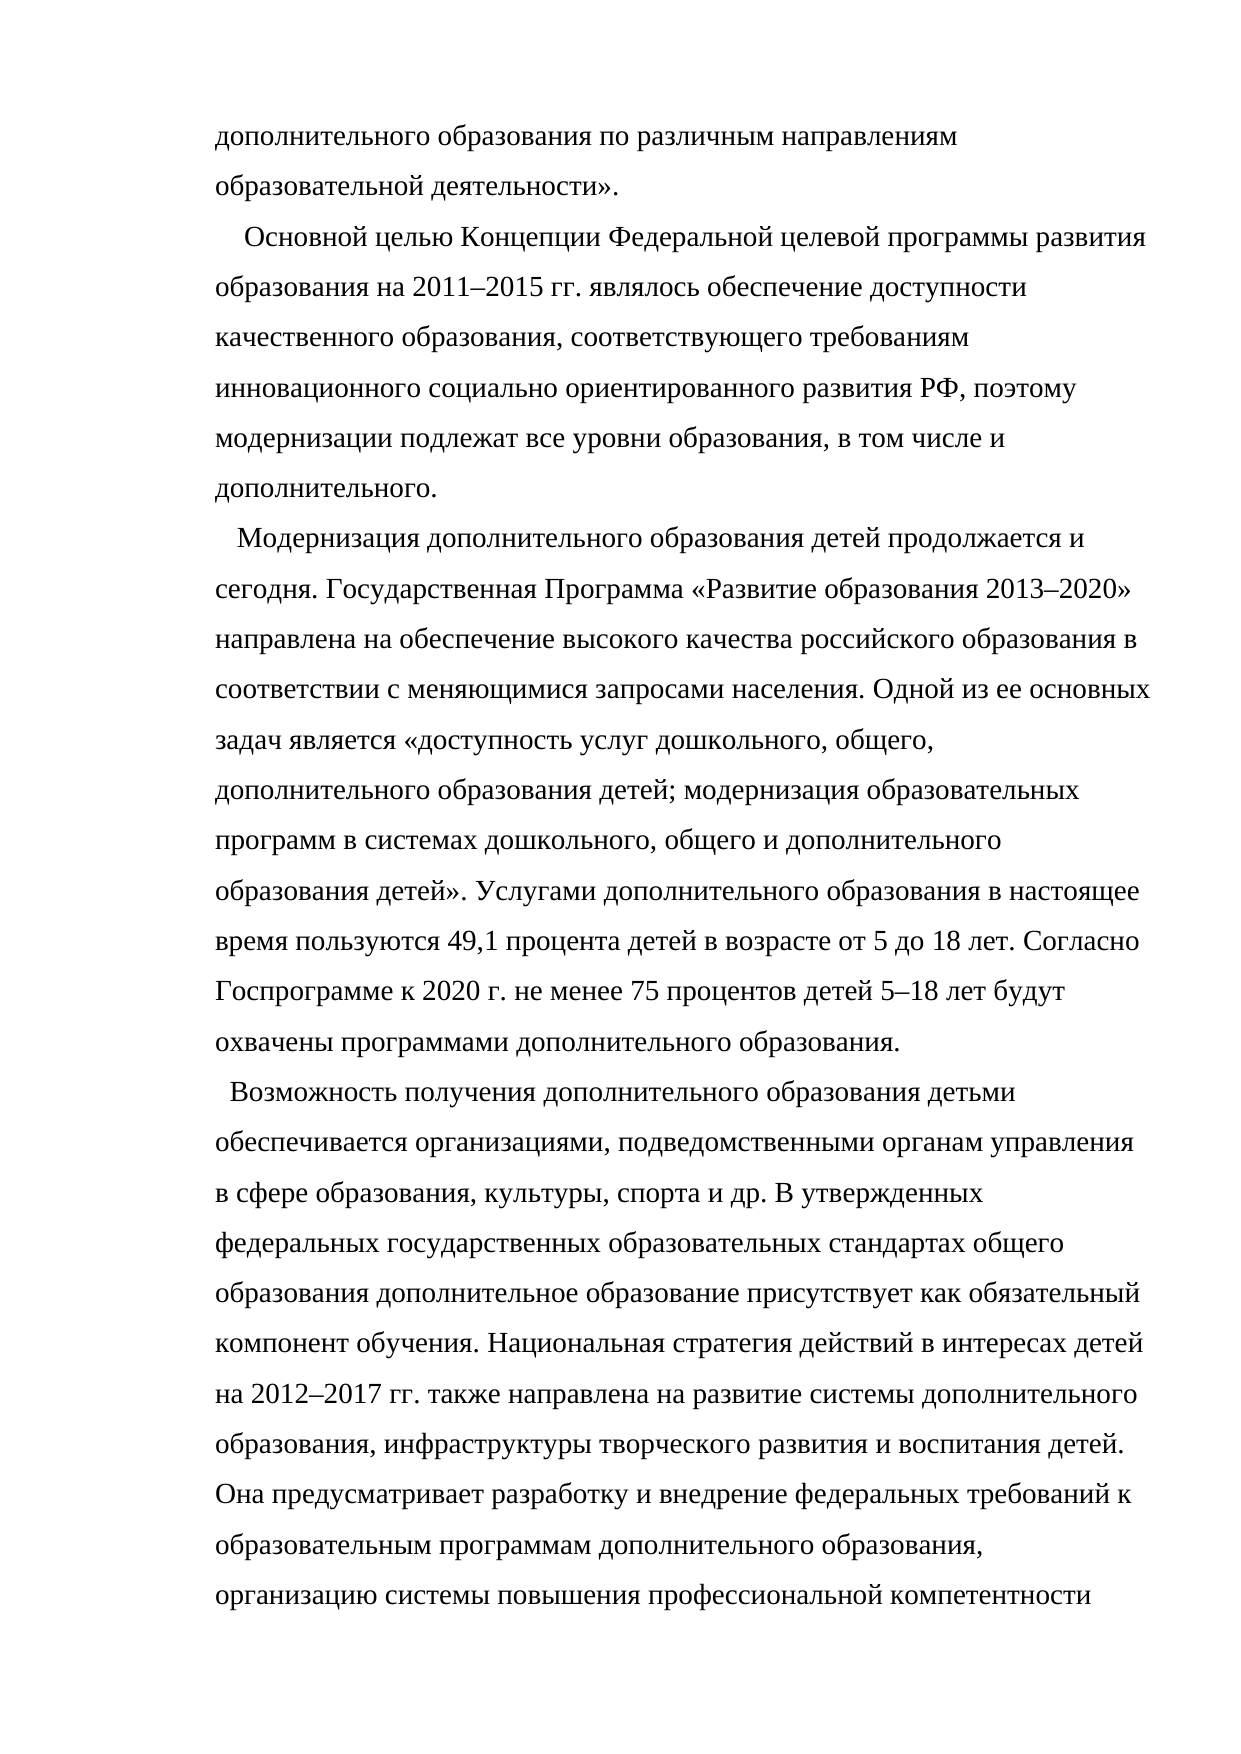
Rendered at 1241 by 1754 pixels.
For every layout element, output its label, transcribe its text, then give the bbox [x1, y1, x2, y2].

list Основной целью Концепции Федеральной целевой программы развития образования на 2011–2015 гг. являлось обеспечение доступности качественного образования, соответствующего требованиям инновационного социально ориентированного развития РФ, поэтому модернизации подлежат все уровни образования, в том числе и дополнительного. [215, 219, 1152, 504]
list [215, 1074, 1152, 1611]
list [215, 118, 1152, 202]
list Модернизация дополнительного образования детей продолжается и сегодня. Государственная Программа «Развитие образования 2013–2020» направлена на обеспечение высокого качества российского образования в соответствии с меняющимися запросами населения. Одной из ее основных задач является «доступность услуг дошкольного, общего, дополнительного образования детей; модернизация образовательных программ в системах дошкольного, общего и дополнительного образования детей». Услугами дополнительного образования в настоящее время пользуются 49,1 процента детей в возрасте от 5 до 18 лет. Согласно Госпрограмме к 2020 г. не менее 75 процентов детей 5–18 лет будут охвачены программами дополнительного образования. [215, 521, 1152, 1057]
